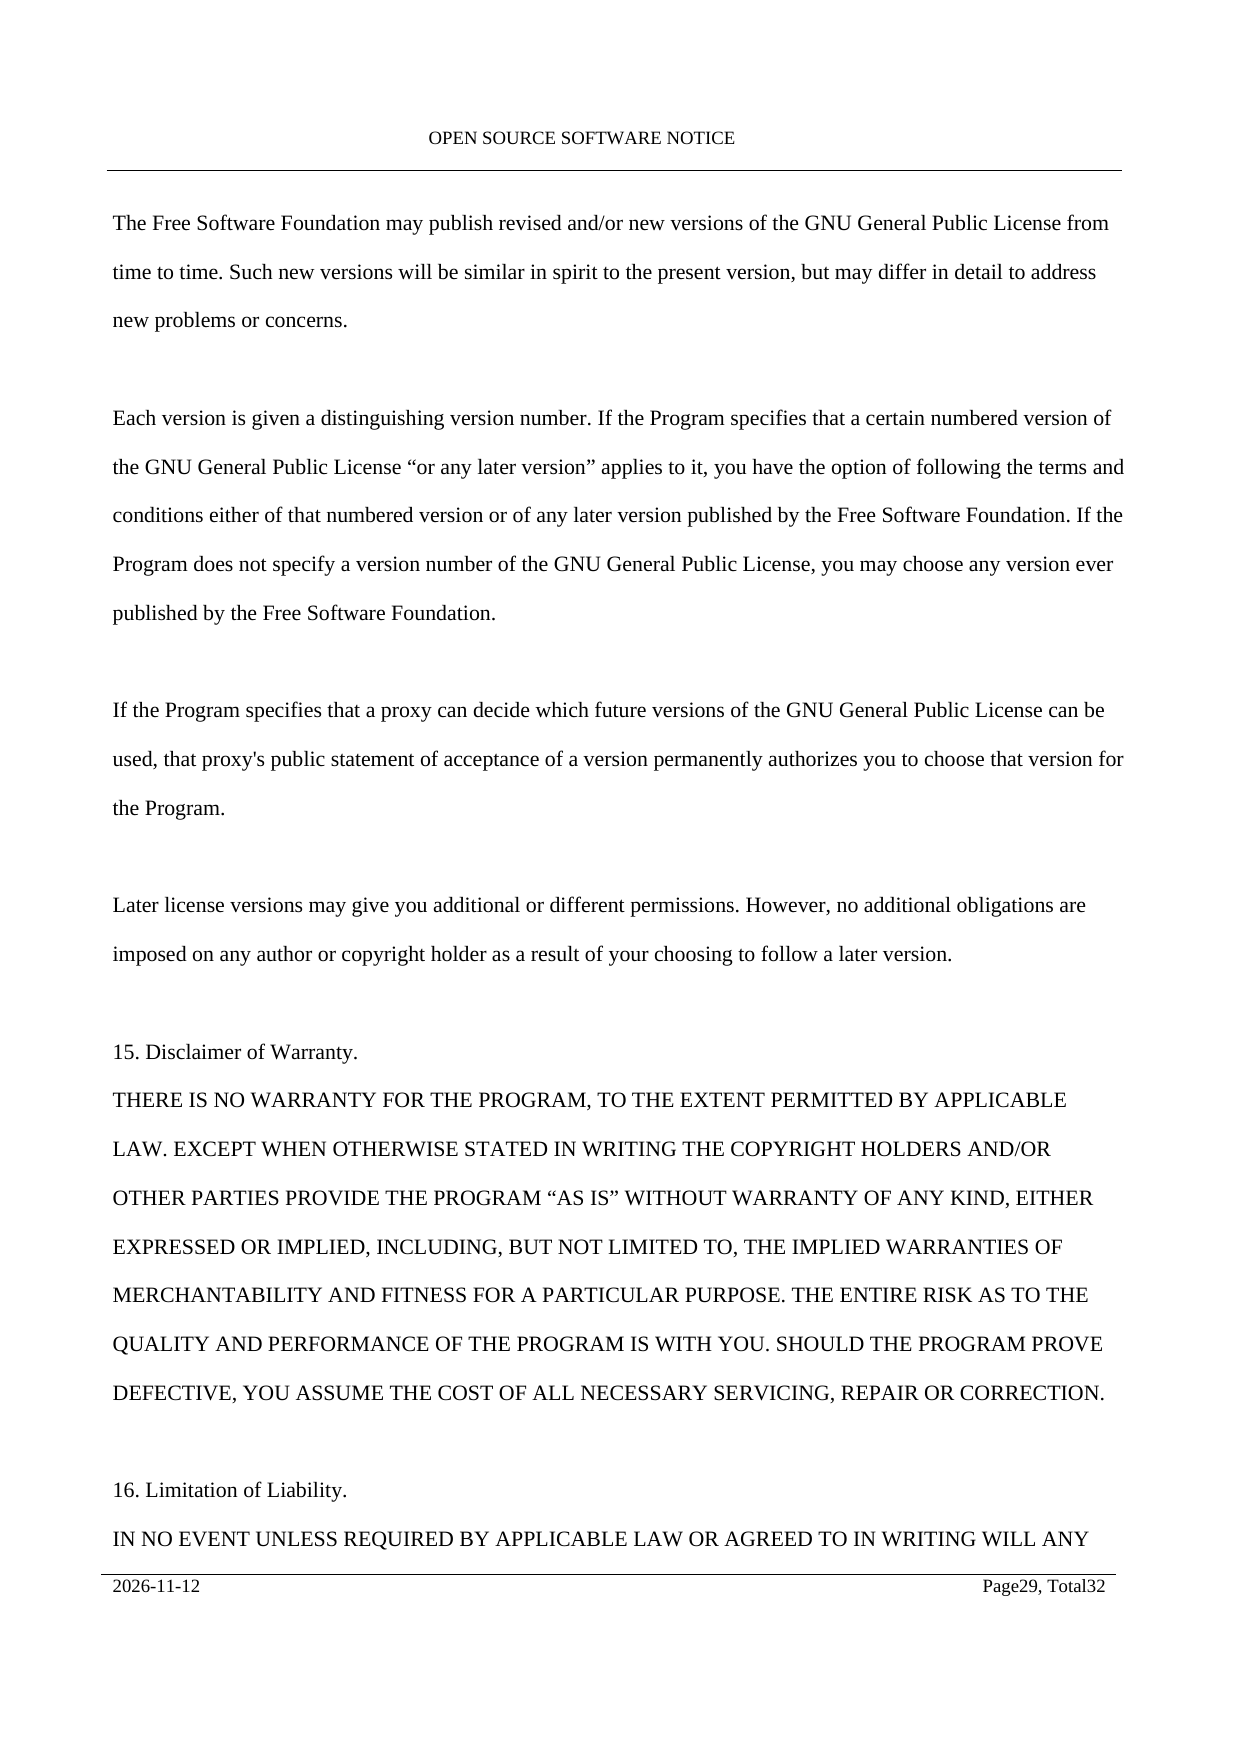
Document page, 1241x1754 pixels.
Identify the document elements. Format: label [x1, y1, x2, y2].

text [112, 206, 1128, 1555]
